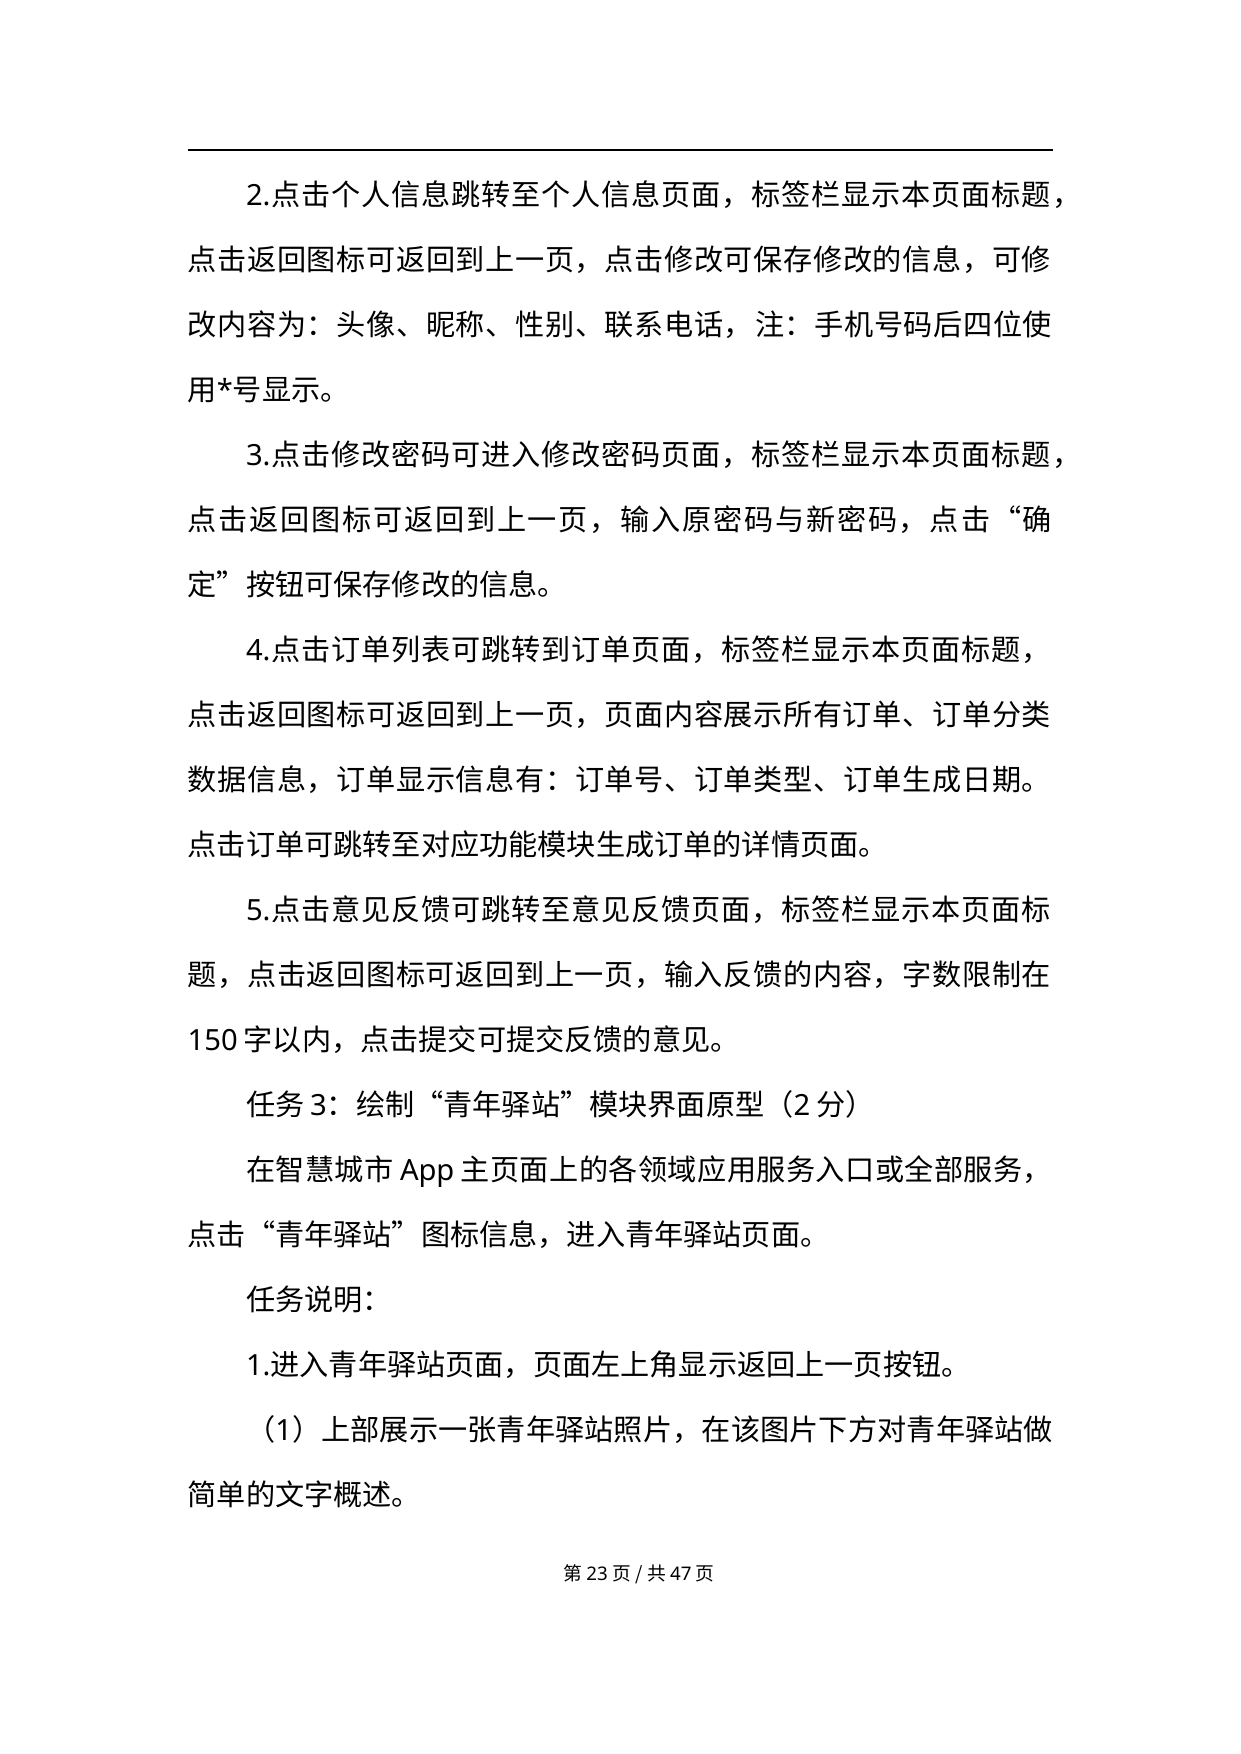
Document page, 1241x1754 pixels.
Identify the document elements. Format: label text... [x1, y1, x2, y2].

text 1.进入青年驿站页面，页面左上角显示返回上一页按钮。 [187, 1330, 1053, 1395]
text 任务3：绘制“青年驿站”模块界面原型（2分） [187, 1070, 1053, 1135]
text 4.点击订单列表可跳转到订单页面，标签栏显示本页面标题，点击返回图标可返回到上一页，页面内容展示所有订单、订单分类数据信息，订单显示信息有：订单号、订单类型、订单生成日期。点击订单可跳转至对应功能模块生成订单的详情页面。 [187, 615, 1053, 875]
text 2.点击个人信息跳转至个人信息页面，标签栏显示本页面标题，点击返回图标可返回到上一页，点击修改可保存修改的信息，可修改内容为：头像、昵称、性别、联系电话，注：手机号码后四位使用*号显示。 [187, 160, 1053, 420]
text （1）上部展示一张青年驿站照片，在该图片下方对青年驿站做简单的文字概述。 [187, 1395, 1053, 1525]
text 5.点击意见反馈可跳转至意见反馈页面，标签栏显示本页面标题，点击返回图标可返回到上一页，输入反馈的内容，字数限制在150字以内，点击提交可提交反馈的意见。 [187, 875, 1053, 1070]
text 在智慧城市App主页面上的各领域应用服务入口或全部服务，点击“青年驿站”图标信息，进入青年驿站页面。 [187, 1135, 1053, 1265]
text 任务说明： [187, 1265, 1053, 1330]
text 3.点击修改密码可进入修改密码页面，标签栏显示本页面标题，点击返回图标可返回到上一页，输入原密码与新密码，点击“确定”按钮可保存修改的信息。 [187, 420, 1053, 615]
